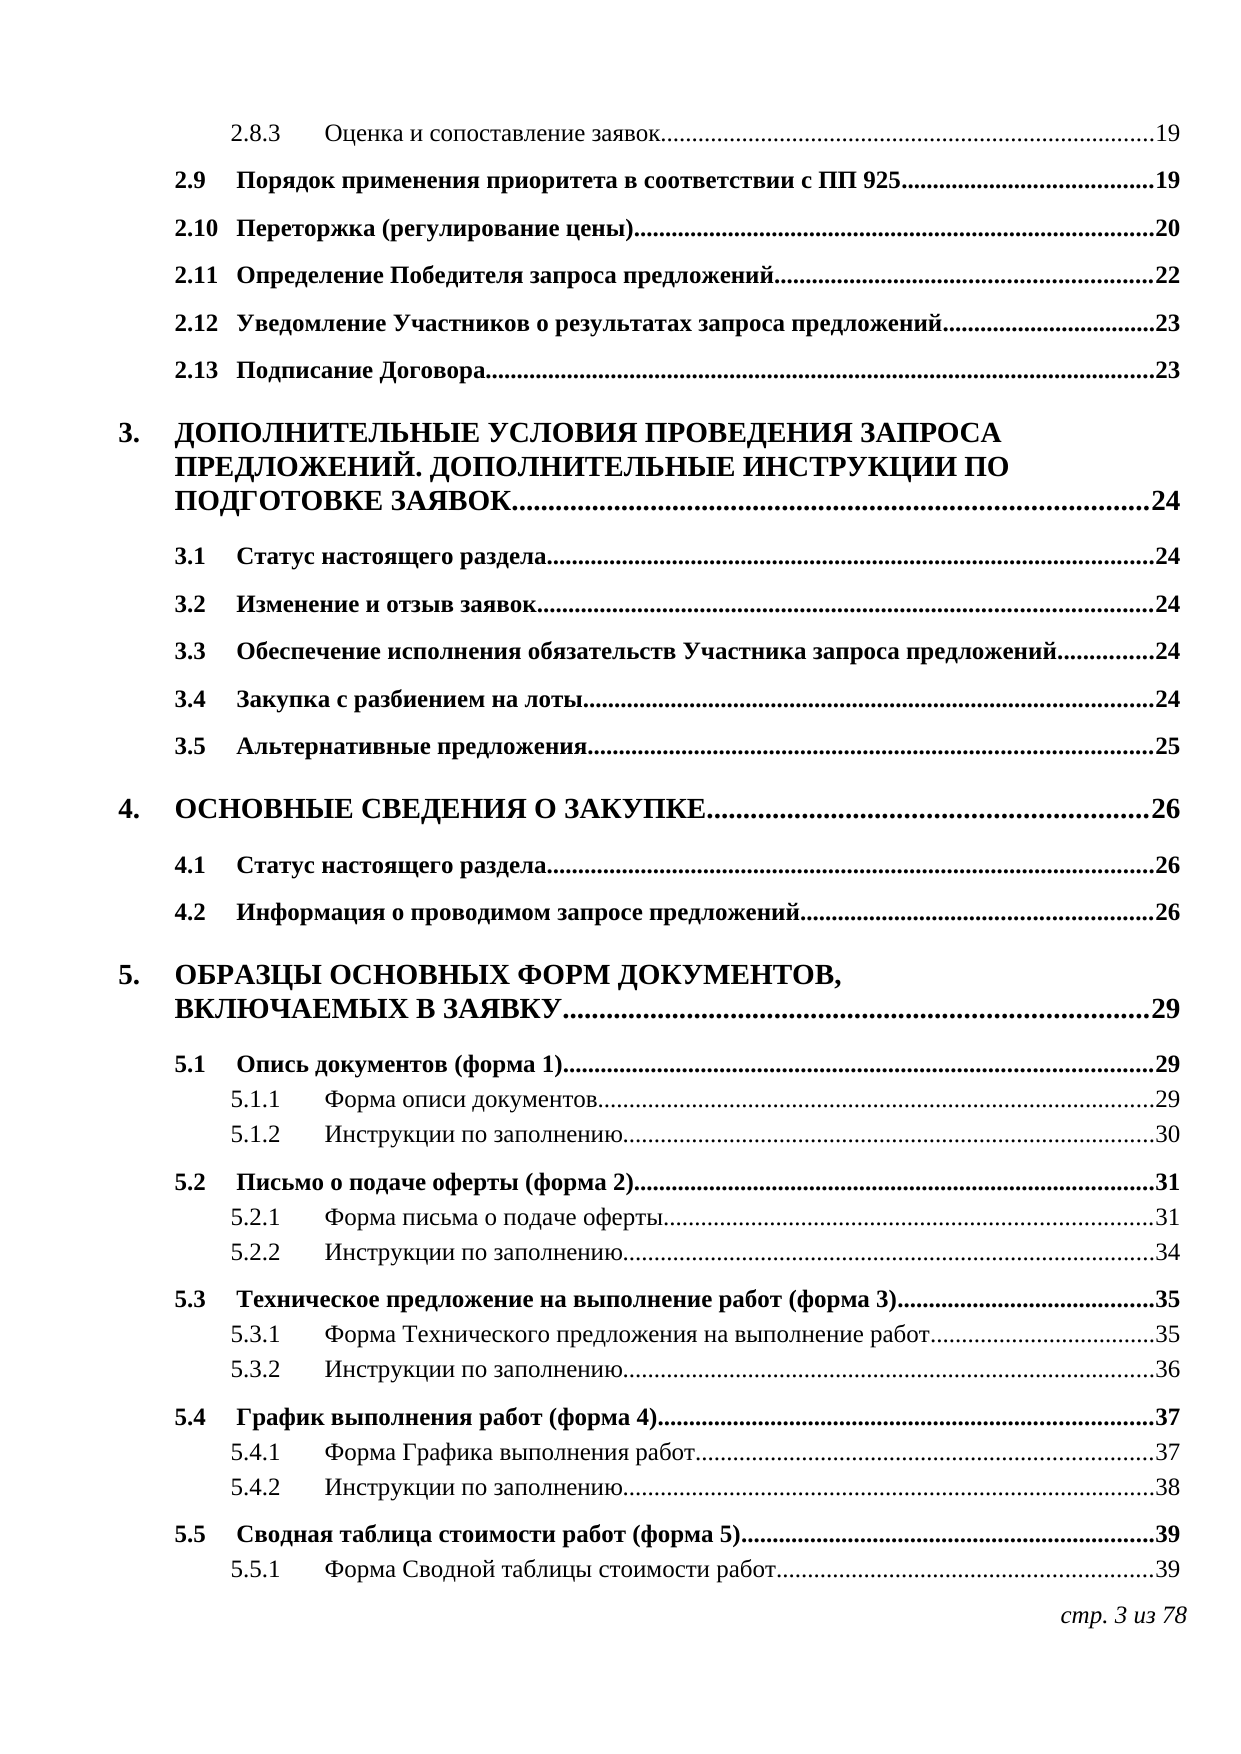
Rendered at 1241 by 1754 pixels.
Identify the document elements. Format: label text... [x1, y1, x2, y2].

text 5.1.1 Форма описи документов 29 [230, 1084, 1063, 1113]
text 5.2.1 Форма письма о подаче оферты 31 [230, 1202, 1063, 1231]
text 3.1 Статус настоящего раздела 24 [174, 541, 1093, 570]
text 3.3 Обеспечение исполнения обязательств Участника запроса предложений 24 [174, 636, 1093, 665]
text 5.5.1 Форма Сводной таблицы стоимости работ 39 [230, 1554, 1063, 1583]
text 4.2 Информация о проводимом запросе предложений 26 [174, 897, 1093, 926]
text 3.4 Закупка с разбиением на лоты 24 [174, 684, 1093, 712]
text 4. ОСНОВНЫЕ СВЕДЕНИЯ О ЗАКУПКЕ 26 [118, 791, 1063, 825]
text 5.4 График выполнения работ (форма 4) 37 [174, 1402, 1093, 1431]
text 5.4.2 Инструкции по заполнению 38 [230, 1472, 1063, 1501]
text 3.2 Изменение и отзыв заявок 24 [174, 589, 1093, 617]
text 2.10 Переторжка (регулирование цены) 20 [174, 213, 1093, 242]
text 5.2.2 Инструкции по заполнению 34 [230, 1237, 1063, 1266]
text 2.11 Определение Победителя запроса предложений 22 [174, 261, 1093, 289]
text 5.1 Опись документов (форма 1) 29 [174, 1049, 1093, 1078]
text 5.3 Техническое предложение на выполнение работ (форма 3) 35 [174, 1284, 1093, 1313]
text 5.3.2 Инструкции по заполнению 36 [230, 1354, 1063, 1383]
text 2.13 Подписание Договора 23 [174, 356, 1093, 384]
text 5.5 Сводная таблица стоимости работ (форма 5) 39 [174, 1519, 1093, 1548]
text 4.1 Статус настоящего раздела 26 [174, 850, 1093, 878]
text 3.5 Альтернативные предложения 25 [174, 731, 1093, 760]
text 5.3.1 Форма Технического предложения на выполнение работ 35 [230, 1319, 1063, 1348]
text 5.4.1 Форма Графика выполнения работ 37 [230, 1437, 1063, 1466]
text 2.12 Уведомление Участников о результатах запроса предложений 23 [174, 308, 1093, 337]
text 2.9 Порядок применения приоритета в соответствии с ПП 925 19 [174, 166, 1093, 194]
text 5.2 Письмо о подаче оферты (форма 2) 31 [174, 1167, 1093, 1196]
text 2.8.3 Оценка и сопоставление заявок 19 [230, 118, 1063, 147]
text 5.1.2 Инструкции по заполнению 30 [230, 1119, 1063, 1148]
text 5. Образцы основных форм документов, включаемых в заявку 29 [118, 957, 1063, 1024]
text 3. Дополнительные условия проведения запроса предложений. Дополнительные инструкции по подготовке заявок 24 [118, 416, 1063, 516]
